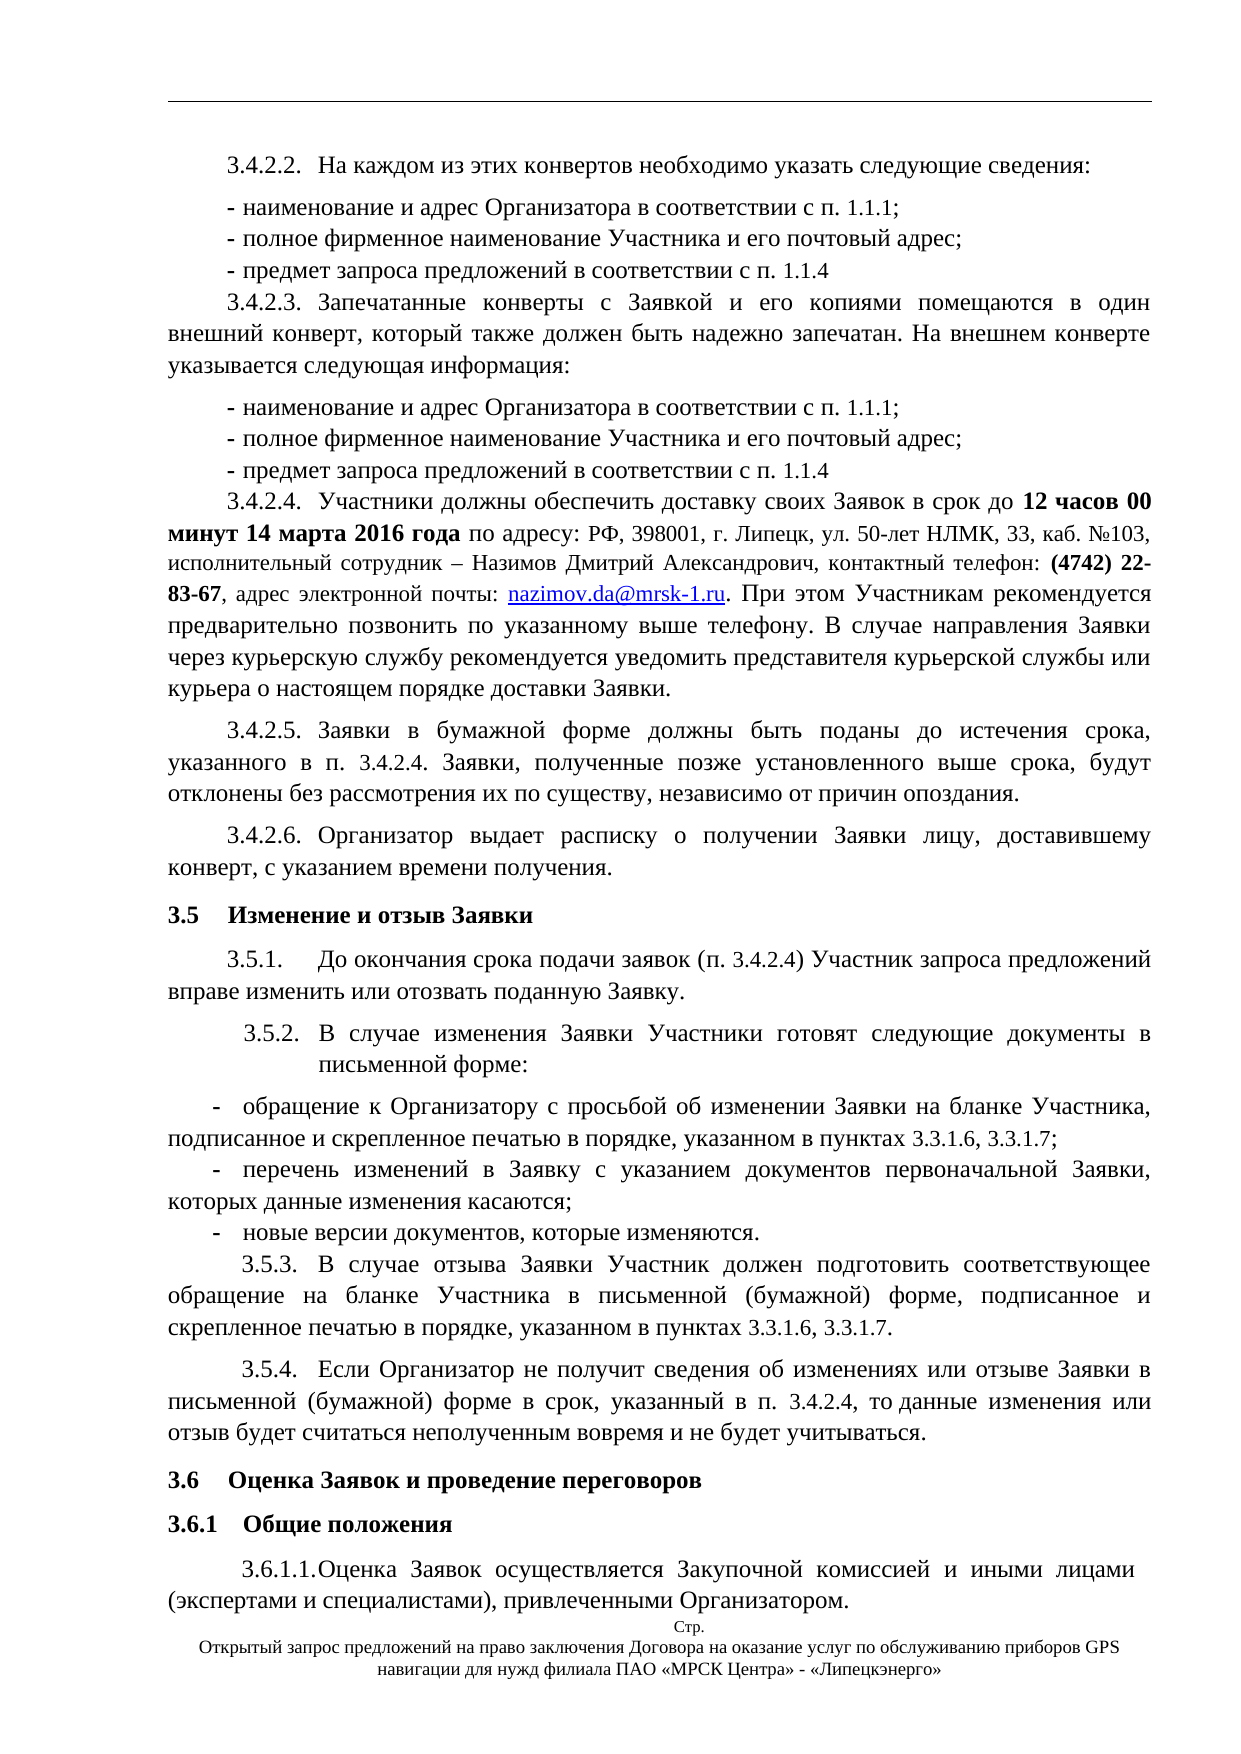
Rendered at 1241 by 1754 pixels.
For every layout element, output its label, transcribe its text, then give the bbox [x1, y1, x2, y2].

list В случае изменения Заявки Участники готовят следующие документы в письменной форме: [243, 1018, 1152, 1078]
list Организатор выдает расписку о получении Заявки лицу, доставившему конверт, с указанием времени получения. [168, 820, 1152, 881]
list наименование и адрес Организатора в соответствии с п. 1.1.1; [168, 192, 1152, 221]
list Участники должны обеспечить доставку своих Заявок в срок до 12 часов 00 минут 14 марта 2016 года по адресу: РФ, 398001, г. Липецк, ул. 50-лет НЛМК, 33, каб. №103, исполнительный сотрудник – Назимов Дмитрий Александрович, контактный телефон: (4742) 22-83-67, адрес электронной почты: nazimov.da@mrsk-1.ru. При этом Участникам рекомендуется предварительно позвонить по указанному выше телефону. В случае направления Заявки через курьерскую службу рекомендуется уведомить представителя курьерской службы или курьера о настоящем порядке доставки Заявки. [168, 486, 1152, 702]
list полное фирменное наименование Участника и его почтовый адрес; [168, 423, 1152, 452]
list Если Организатор не получит сведения об изменениях или отзыве Заявки в письменной (бумажной) форме в срок, указанный в п. 3.4.2.4, то данные изменения или отзыв будет считаться неполученным вовремя и не будет учитываться. [168, 1354, 1152, 1446]
list В случае отзыва Заявки Участник должен подготовить соответствующее обращение на бланке Участника в письменной (бумажной) форме, подписанное и скрепленное печатью в порядке, указанном в пунктах 3.3.1.6, 3.3.1.7. [168, 1249, 1152, 1341]
list перечень изменений в Заявку с указанием документов первоначальной Заявки, которых данные изменения касаются; [168, 1154, 1152, 1215]
list Заявки в бумажной форме должны быть поданы до истечения срока, указанного в п. 3.4.2.4. Заявки, полученные позже установленного выше срока, будут отклонены без рассмотрения их по существу, независимо от причин опоздания. [168, 715, 1152, 807]
list обращение к Организатору с просьбой об изменении Заявки на бланке Участника, подписанное и скрепленное печатью в порядке, указанном в пунктах 3.3.1.6, 3.3.1.7; [168, 1091, 1152, 1152]
list новые версии документов, которые изменяются. [168, 1217, 1152, 1246]
list На каждом из этих конвертов необходимо указать следующие сведения: [168, 150, 1152, 179]
subtitle Оценка Заявок и проведение переговоров [168, 1466, 1152, 1494]
subtitle Изменение и отзыв Заявки [168, 900, 1152, 929]
list Оценка Заявок осуществляется Закупочной комиссией и иными лицами (экспертами и специалистами), привлеченными Организатором. [168, 1554, 1135, 1614]
subtitle Общие положения [168, 1509, 1152, 1538]
list предмет запроса предложений в соответствии с п. 1.1.4 [168, 255, 1152, 284]
list Запечатанные конверты с Заявкой и его копиями помещаются в один внешний конверт, который также должен быть надежно запечатан. На внешнем конверте указывается следующая информация: [168, 287, 1152, 378]
list полное фирменное наименование Участника и его почтовый адрес; [168, 223, 1152, 252]
list предмет запроса предложений в соответствии с п. 1.1.4 [168, 455, 1152, 484]
list До окончания срока подачи заявок (п. 3.4.2.4) Участник запроса предложений вправе изменить или отозвать поданную Заявку. [168, 944, 1152, 1004]
list наименование и адрес Организатора в соответствии с п. 1.1.1; [168, 392, 1152, 421]
